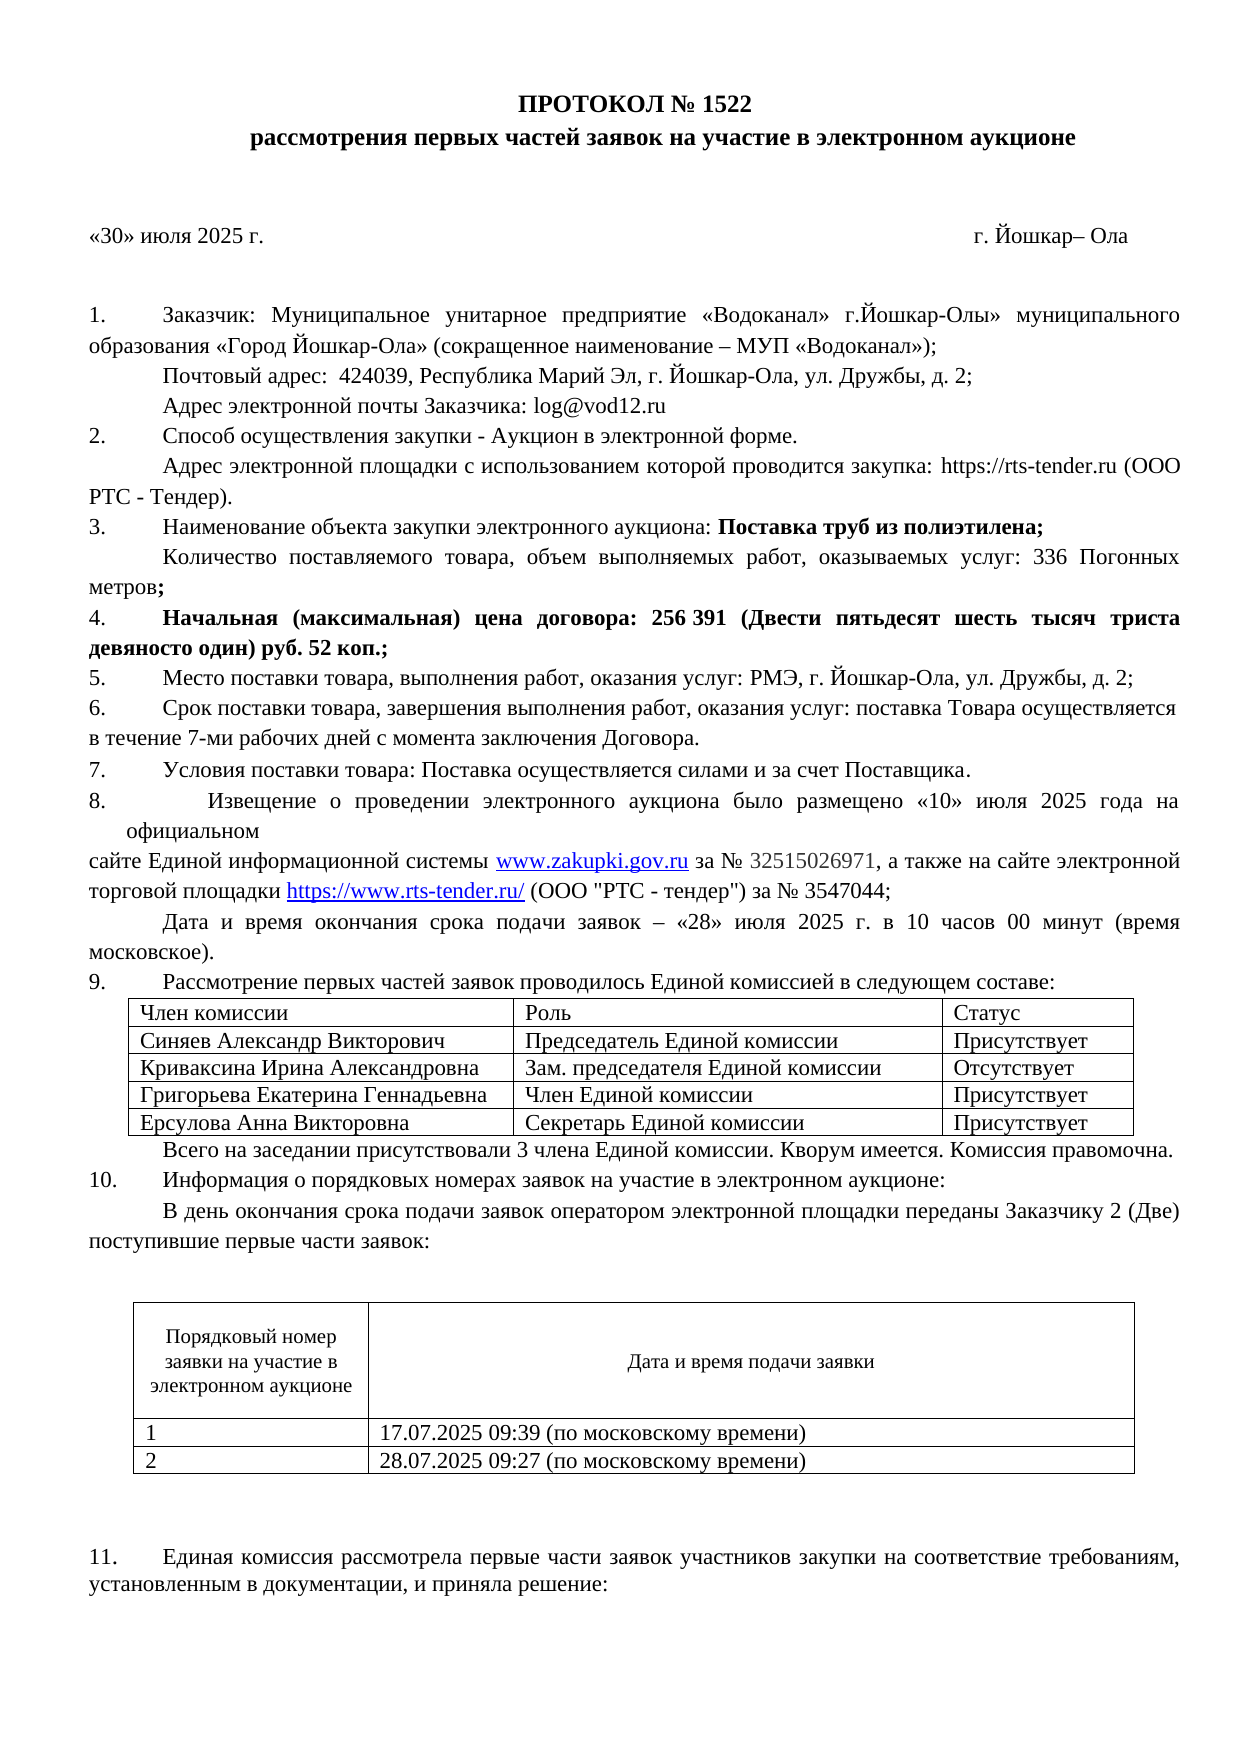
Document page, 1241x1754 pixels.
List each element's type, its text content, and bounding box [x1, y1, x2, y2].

table_cell Член Единой комиссии [514, 1082, 942, 1108]
text 11. Единая комиссия рассмотрела первые части заявок участников закупки на соответствие требованиям, установленным в документации, и приняла решение: [89, 1541, 1181, 1596]
table_header Статус [943, 999, 1133, 1026]
list Срок поставки товара, завершения выполнения работ, оказания услуг: поставка Товара осуществляется в течение 7-ми рабочих дней с момента заключения Договора. [89, 694, 1181, 751]
list Начальная (максимальная) цена договора: 256 391 (Двести пятьдесят шесть тысяч триста девяносто один) руб. 52 коп.; [89, 604, 1181, 660]
table_header Дата и время подачи заявки [369, 1303, 1134, 1418]
table_cell 17.07.2025 09:39 (по московскому времени) [540, 1419, 1134, 1446]
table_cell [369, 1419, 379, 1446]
table_cell 2 [134, 1447, 368, 1473]
table_cell Присутствует [943, 1027, 1133, 1053]
table_cell Председатель Единой комиссии [514, 1027, 942, 1053]
text Адрес электронной площадки с использованием которой проводится закупка: https://rts-tender.ru (ООО РТС - Тендер). [89, 453, 1181, 509]
text 10. Информация о порядковых номерах заявок на участие в электронном аукционе: [89, 1167, 1181, 1193]
list Дата и время окончания срока подачи заявок – «28» июля 2025 г. в 10 часов 00 минут (время московское). [89, 908, 1181, 964]
table_cell 1 [134, 1419, 368, 1446]
list Извещение о проведении электронного аукциона было размещено «10» июля 2025 года на официальном [89, 787, 1181, 843]
text Количество поставляемого товара, объем выполняемых работ, оказываемых услуг: 336 Погонных метров; [89, 543, 1181, 600]
list Место поставки товара, выполнения работ, оказания услуг: РМЭ, г. Йошкар-Ола, ул. Дружбы, д. 2; [89, 664, 1181, 690]
list Способ осуществления закупки - Аукцион в электронной форме. [89, 422, 1181, 449]
table_cell Криваксина Ирина Александровна [129, 1054, 513, 1081]
list Рассмотрение первых частей заявок проводилось Единой комиссией в следующем составе: [89, 968, 1181, 994]
table_cell Присутствует [943, 1082, 1133, 1108]
table_cell Синяев Александр Викторович [129, 1027, 513, 1053]
table_cell 28.07.2025 09:27 (по московскому времени) [540, 1447, 1134, 1473]
list Условия поставки товара: Поставка осуществляется силами и за счет Поставщика. [89, 755, 1181, 783]
list Заказчик: Муниципальное унитарное предприятие «Водоканал» г.Йошкар-Олы» муниципального образования «Город Йошкар-Ола» (сокращенное наименование – МУП «Водоканал»); [89, 302, 1181, 358]
text В день окончания срока подачи заявок оператором электронной площадки переданы Заказчику 2 (Две) поступившие первые части заявок: [89, 1197, 1181, 1253]
table_cell Отсутствует [943, 1054, 1133, 1081]
table_header Роль [514, 999, 942, 1026]
text Почтовый адрес: 424039, Республика Марий Эл, г. Йошкар-Ола, ул. Дружбы, д. 2; [89, 362, 1181, 388]
text Всего на заседании присутствовали 3 члена Единой комиссии. Кворум имеется. Комиссия правомочна. [89, 1136, 1181, 1163]
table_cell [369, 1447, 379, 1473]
text «30» июля 2025 г. г. Йошкар– Ола [89, 222, 1181, 249]
table_cell Григорьева Екатерина Геннадьевна [129, 1082, 513, 1108]
table_cell Ерсулова Анна Викторовна [129, 1109, 513, 1135]
text рассмотрения первых частей заявок на участие в электронном аукционе [89, 122, 1181, 150]
text сайте Единой информационной системы www.zakupki.gov.ru за № 32515026971, а также на сайте электронной торговой площадки https://www.rts-tender.ru/ (ООО "РТС - тендер") за № 3547044; [89, 847, 1181, 904]
table_cell Присутствует [943, 1109, 1133, 1135]
table_cell Зам. председателя Единой комиссии [514, 1054, 942, 1081]
list Наименование объекта закупки электронного аукциона: Поставка труб из полиэтилена; [89, 513, 1181, 539]
table_cell Секретарь Единой комиссии [514, 1109, 942, 1135]
text ПРОТОКОЛ № 1522 [89, 89, 1181, 117]
text Адрес электронной почты Заказчика: log@vod12.ru [89, 392, 1181, 418]
table_header Порядковый номер заявки на участие в электронном аукционе [134, 1303, 368, 1418]
table_header Член комиссии [129, 999, 513, 1026]
